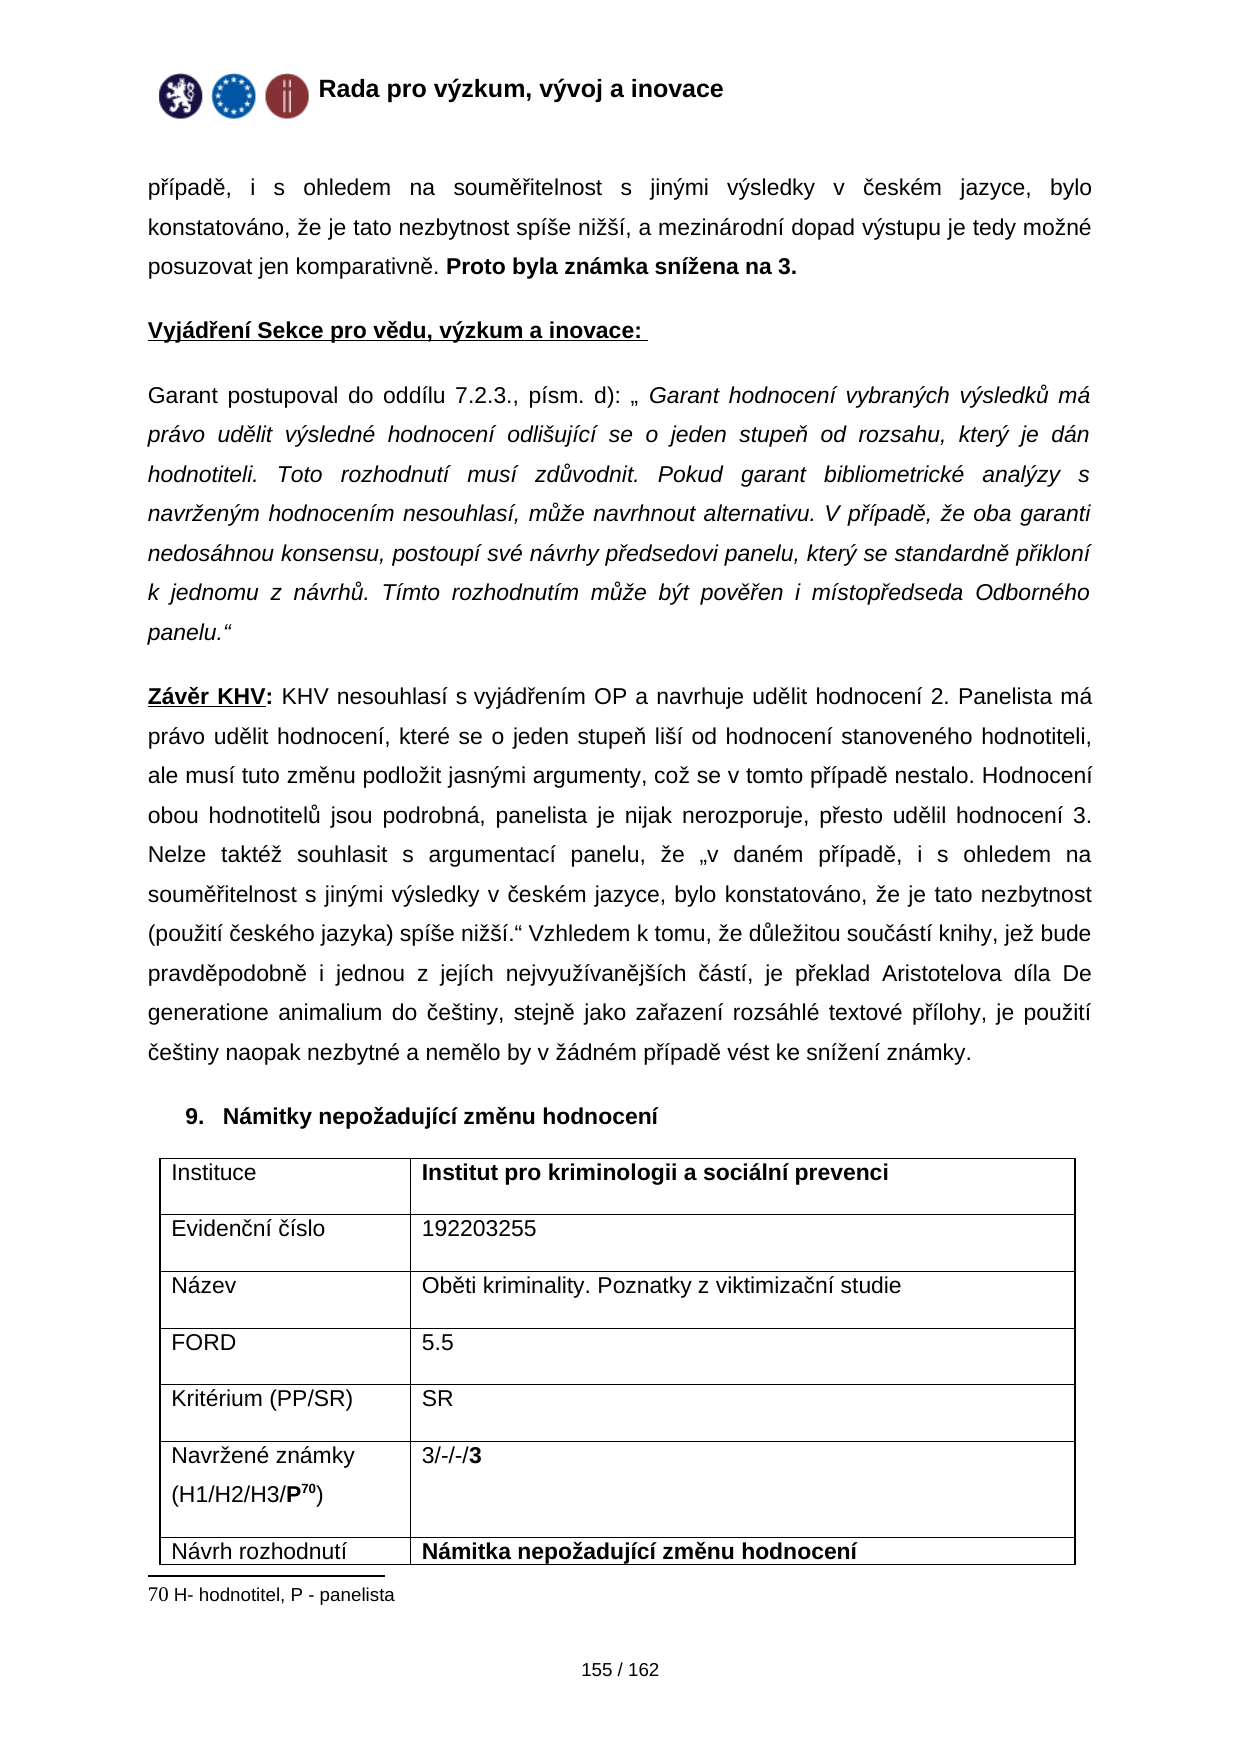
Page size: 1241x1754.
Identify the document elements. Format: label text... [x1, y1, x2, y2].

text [148, 174, 1093, 279]
picture [158, 73, 309, 120]
table_cell Evidenční číslo [161, 1215, 410, 1271]
table_cell 3/-/-/3 [411, 1442, 1074, 1537]
text Garant postupoval do oddílu 7.2.3., písm. d): „ Garant hodnocení vybraných výsledků má právo udělit výsledné hodnocení odlišující se o jeden stupeň od rozsahu, který je dán hodnotiteli. Toto rozhodnutí musí zdůvodnit. Pokud garant bibliometrické analýzy s navrženým hodnocením nesouhlasí, může navrhnout alternativu. V případě, že oba garanti nedosáhnou konsensu, postoupí své návrhy předsedovi panelu, který se standardně přikloní k jednomu z návrhů. Tímto rozhodnutím může být pověřen i místopředseda Odborného panelu.“ [148, 382, 1093, 645]
table_header Institut pro kriminologii a sociální prevenci [411, 1159, 1074, 1214]
table_cell Oběti kriminality. Poznatky z viktimizační studie [411, 1272, 1074, 1327]
table_cell Navržené známky (H1/H2/H3/P) [161, 1442, 410, 1537]
table_cell 192203255 [411, 1215, 1074, 1271]
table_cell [161, 1538, 410, 1564]
table_cell FORD [161, 1329, 410, 1384]
subtitle Námitky nepožadující změnu hodnocení [185, 1103, 1093, 1129]
table_header Instituce [161, 1159, 410, 1214]
table_cell Název [161, 1272, 410, 1327]
table_cell SR [411, 1385, 1074, 1441]
table_cell Kritérium (PP/SR) [161, 1385, 410, 1441]
table_cell 5.5 [411, 1329, 1074, 1384]
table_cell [411, 1538, 1074, 1564]
text Závěr KHV: KHV nesouhlasí s vyjádřením OP a navrhuje udělit hodnocení 2. Panelista má právo udělit hodnocení, které se o jeden stupeň liší od hodnocení stanoveného hodnotiteli, ale musí tuto změnu podložit jasnými argumenty, což se v tomto případě nestalo. Hodnocení obou hodnotitelů jsou podrobná, panelista je nijak nerozporuje, přesto udělil hodnocení 3. Nelze taktéž souhlasit s argumentací panelu, že „v daném případě, i s ohledem na souměřitelnost s jinými výsledky v českém jazyce, bylo konstatováno, že je tato nezbytnost (použití českého jazyka) spíše nižší.“ Vzhledem k tomu, že důležitou součástí knihy, jež bude pravděpodobně i jednou z jejích nejvyužívanějších částí, je překlad Aristotelova díla De generatione animalium do češtiny, stejně jako zařazení rozsáhlé textové přílohy, je použití češtiny naopak nezbytné a nemělo by v žádném případě vést ke snížení známky. [148, 683, 1093, 1065]
text Vyjádření Sekce pro vědu, výzkum a inovace: [148, 317, 1093, 344]
